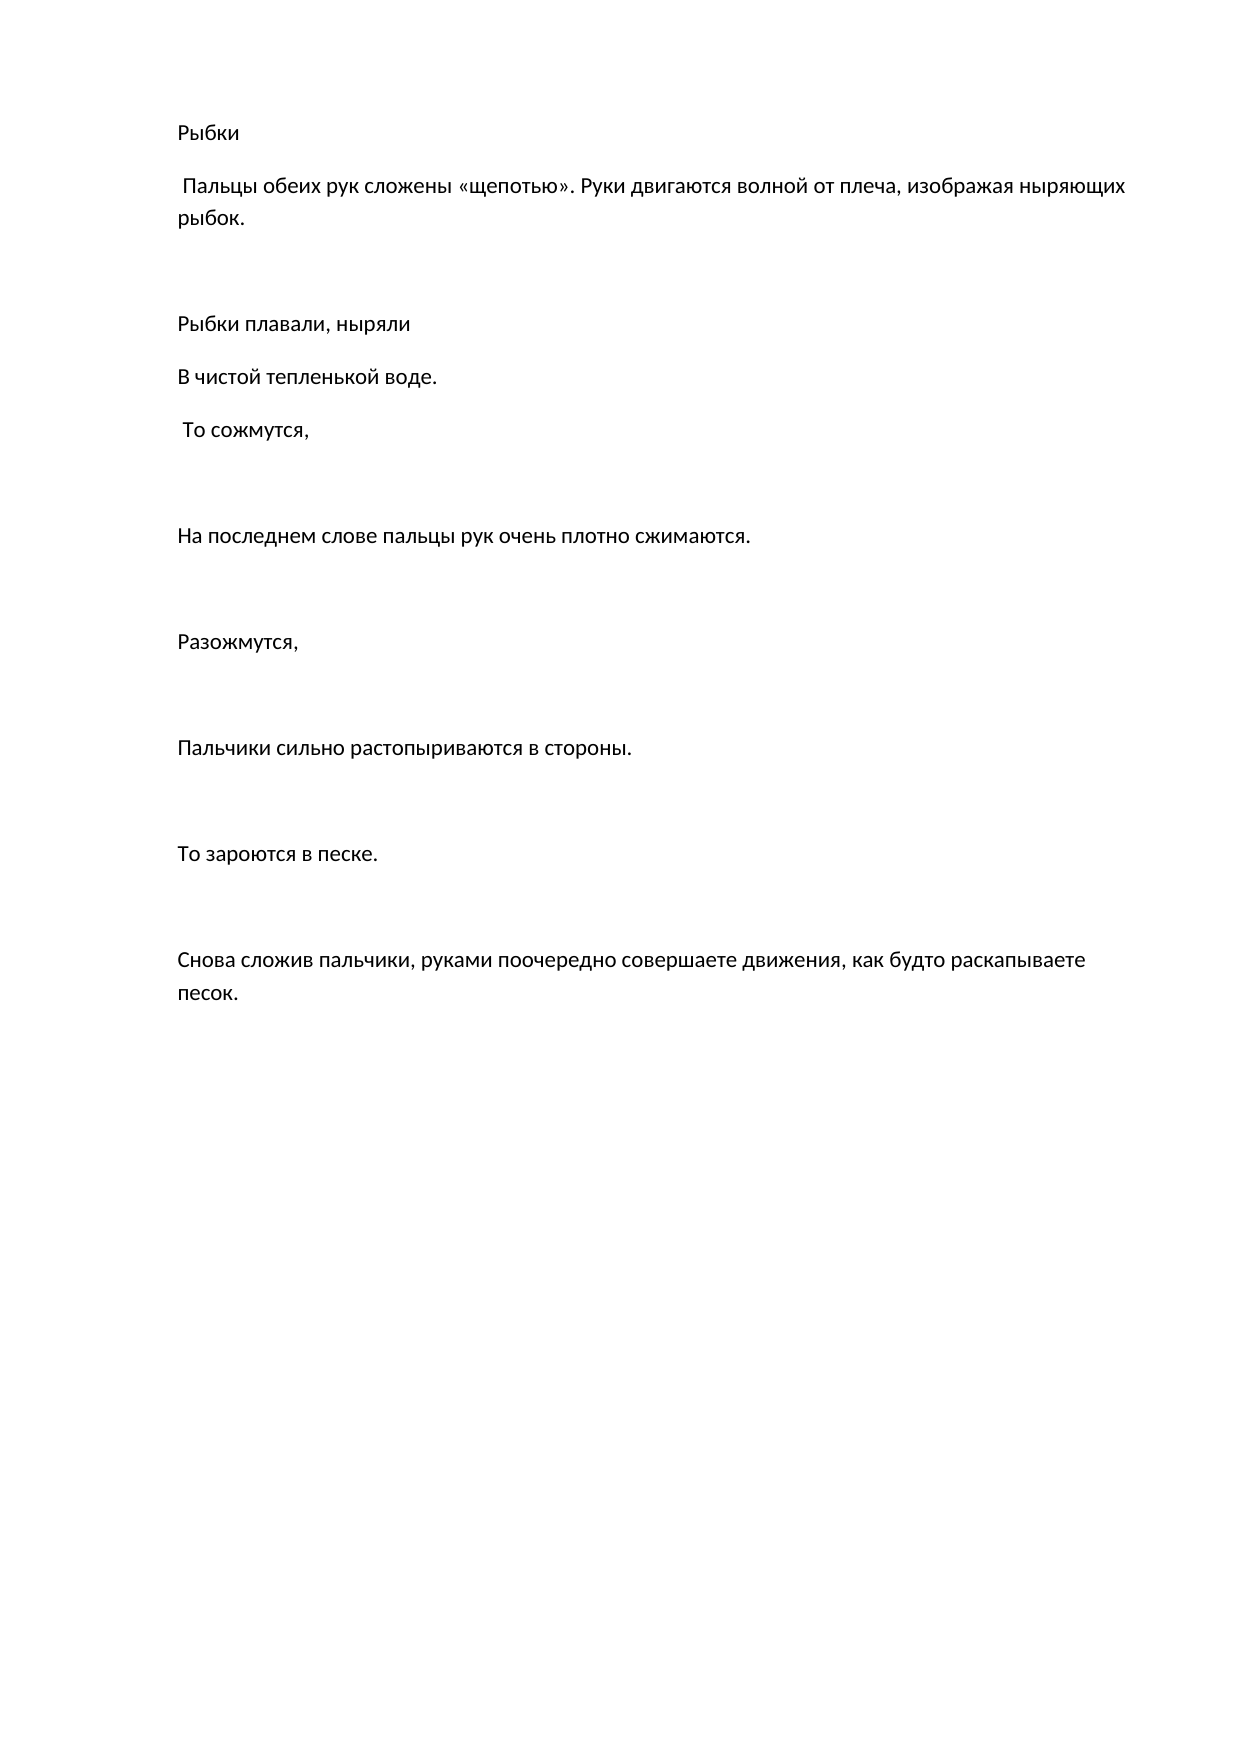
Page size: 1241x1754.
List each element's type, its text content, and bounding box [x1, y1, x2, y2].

text На последнем слове пальцы рук очень плотно сжимаются. [177, 521, 1152, 549]
text Пальчики сильно растопыриваются в стороны. [177, 733, 1152, 762]
text Рыбки плавали, ныряли [177, 309, 1152, 337]
text В чистой тепленькой воде. [177, 362, 1152, 390]
text Снова сложив пальчики, руками поочередно совершаете движения, как будто раскапываете песок. [177, 946, 1152, 1006]
text Рыбки [177, 118, 1152, 146]
text То зароются в песке. [177, 839, 1152, 868]
text То сожмутся, [177, 415, 1152, 443]
text Пальцы обеих рук сложены «щепотью». Руки двигаются волной от плеча, изображая ныряющих рыбок. [177, 171, 1152, 231]
text Разожмутся, [177, 627, 1152, 656]
